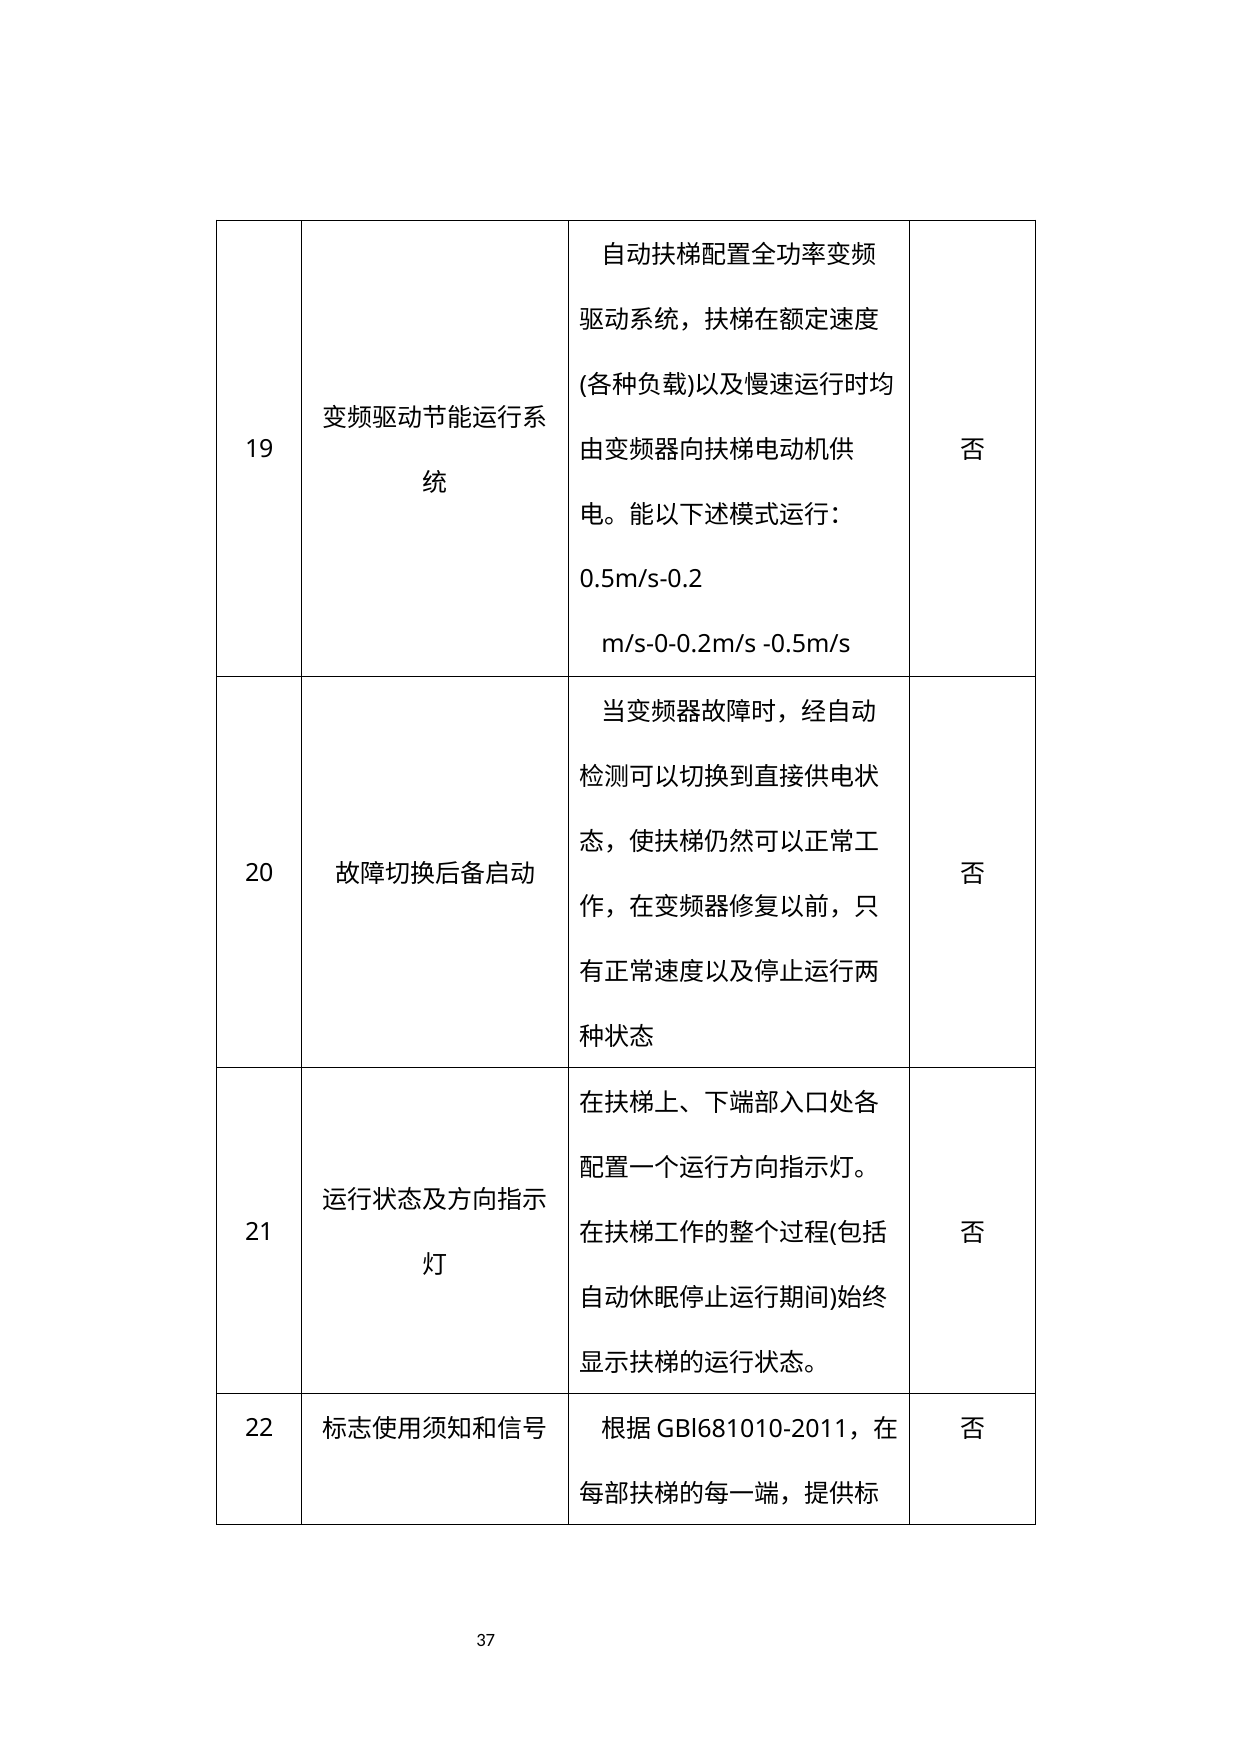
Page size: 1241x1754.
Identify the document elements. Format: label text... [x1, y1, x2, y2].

table_cell 否 [910, 1394, 1035, 1524]
table_cell 21 [217, 1068, 301, 1393]
table_cell 标志使用须知和信号 [302, 1394, 568, 1524]
table_cell 否 [910, 221, 1035, 676]
table_cell 19 [217, 221, 301, 676]
table_cell 否 [910, 677, 1035, 1067]
table_cell 在扶梯上、下端部入口处各配置一个运行方向指示灯。在扶梯工作的整个过程(包括自动休眠停止运行期间)始终显示扶梯的运行状态。 [569, 1068, 909, 1393]
table_cell 20 [217, 677, 301, 1067]
table_cell 自动扶梯配置全功率变频驱动系统，扶梯在额定速度(各种负载)以及慢速运行时均由变频器向扶梯电动机供电。能以下述模式运行：0.5m/s-0.2 m/s-0-0.2m/s -0.5m/s [569, 221, 909, 676]
table_cell 当变频器故障时，经自动检测可以切换到直接供电状态，使扶梯仍然可以正常工作，在变频器修复以前，只有正常速度以及停止运行两种状态 [569, 677, 909, 1067]
table_cell 22 [217, 1394, 301, 1524]
table_cell 变频驱动节能运行系统 [302, 221, 568, 676]
table_cell 否 [910, 1068, 1035, 1393]
table_cell 运行状态及方向指示灯 [302, 1068, 568, 1393]
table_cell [569, 1394, 909, 1524]
table_cell 故障切换后备启动 [302, 677, 568, 1067]
